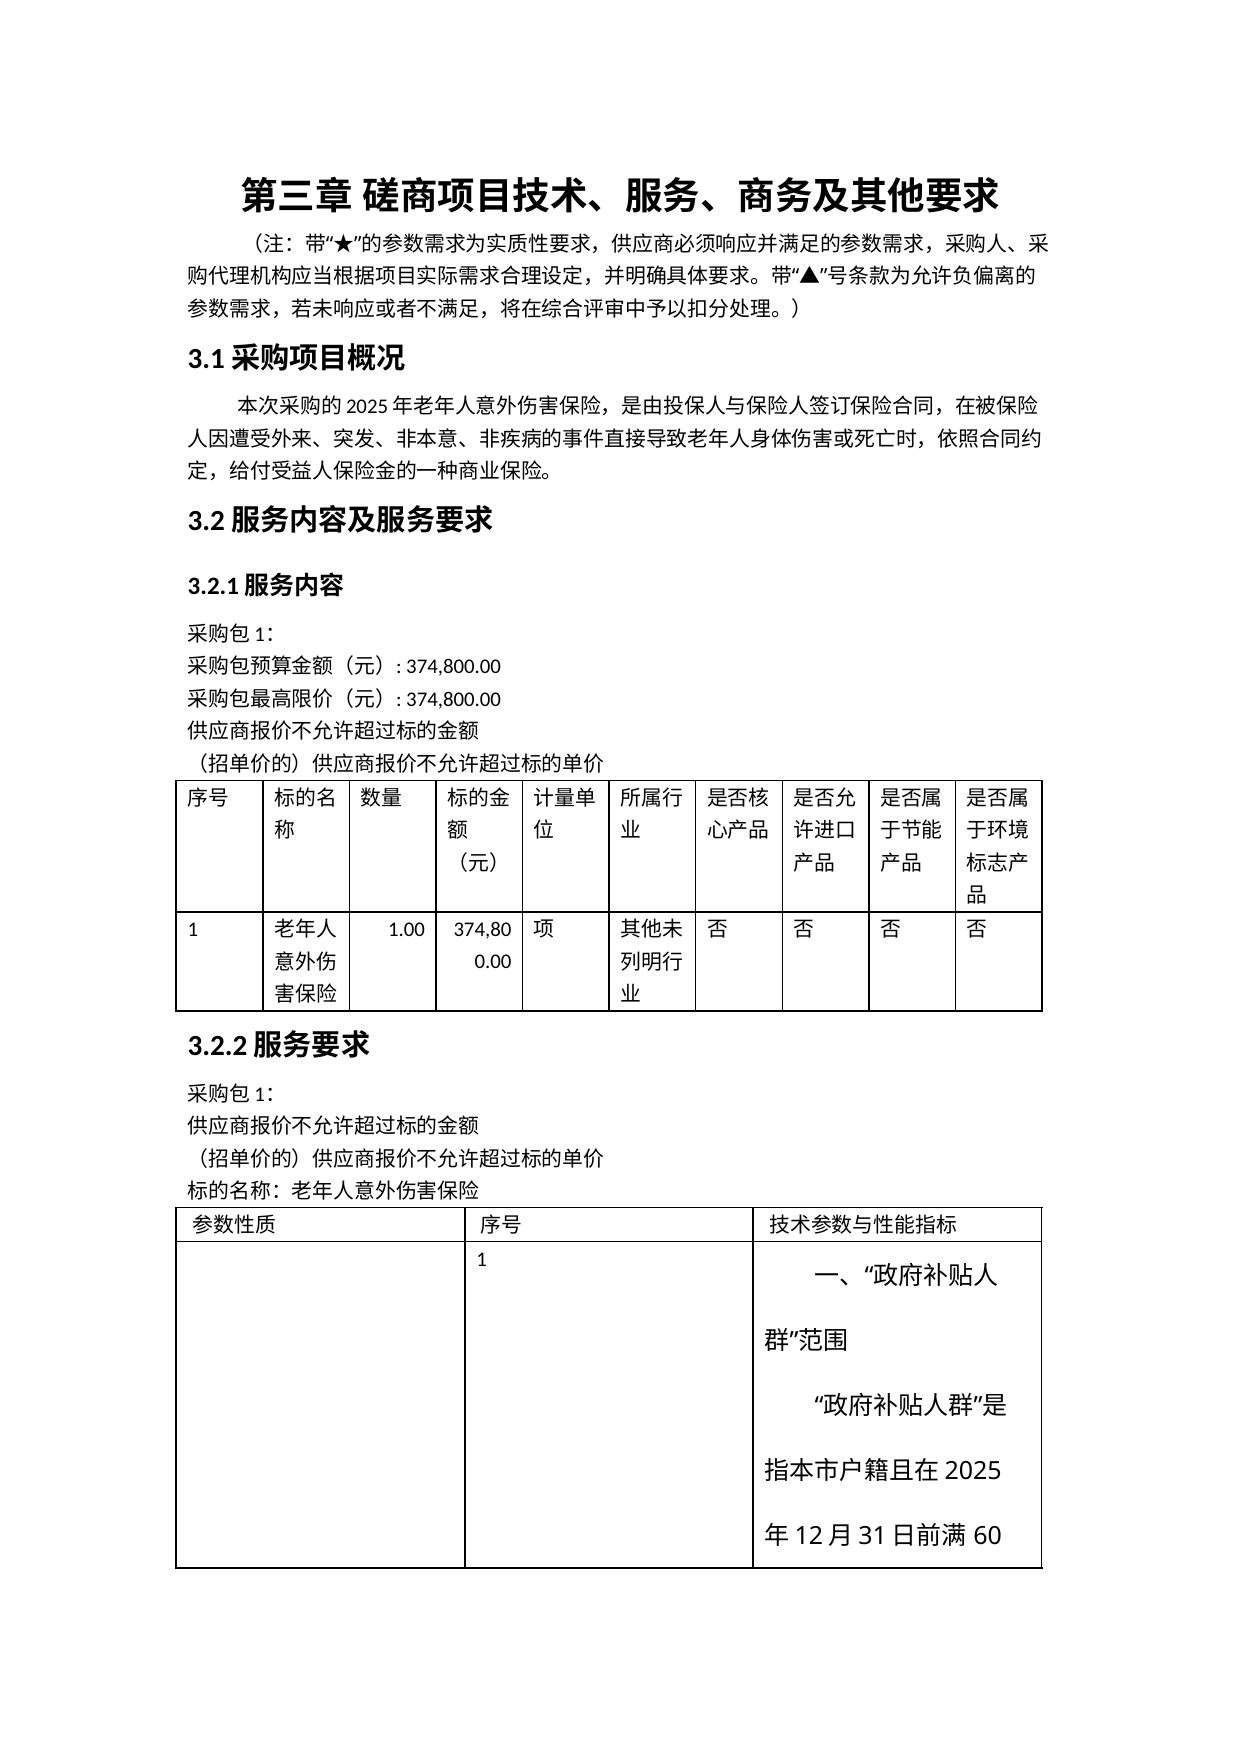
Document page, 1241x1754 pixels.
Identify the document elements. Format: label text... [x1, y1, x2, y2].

table_header 数量 [350, 781, 435, 911]
text 供应商报价不允许超过标的金额 [187, 1109, 1053, 1142]
text 3.2服务内容及服务要求 [187, 487, 1053, 552]
table_header 计量单位 [523, 781, 608, 911]
table_header 标的名称 [264, 781, 349, 911]
table_header 标的金额 （元） [437, 781, 522, 911]
text 采购包预算金额（元）: 374,800.00 [187, 649, 1053, 682]
text （招单价的）供应商报价不允许超过标的单价 [187, 1142, 1053, 1174]
text 3.1采购项目概况 [187, 324, 1053, 389]
table_cell [177, 1242, 464, 1567]
table_cell 老年人意外伤害保险 [264, 913, 349, 1010]
table_header 参数性质 [177, 1208, 464, 1241]
text 采购包1： [187, 1077, 1053, 1109]
table_header 所属行业 [610, 781, 695, 911]
table_header 是否允许进口产品 [783, 781, 868, 911]
table_cell 否 [870, 913, 955, 1010]
text 3.2.2服务要求 [187, 1012, 1053, 1077]
table_cell 1 [177, 913, 262, 1010]
table_header 是否核心产品 [696, 781, 782, 911]
table_cell 374,800.00 [437, 913, 522, 1010]
table_header 是否属于环境标志产品 [956, 781, 1041, 911]
table_cell 项 [523, 913, 608, 1010]
text 3.2.1服务内容 [187, 552, 1053, 617]
text （注：带“★”的参数需求为实质性要求，供应商必须响应并满足的参数需求，采购人、采购代理机构应当根据项目实际需求合理设定，并明确具体要求。带“▲”号条款为允许负偏离的参数需求，若未响应或者不满足，将在综合评审中予以扣分处理。） [187, 227, 1053, 324]
text 采购包最高限价（元）: 374,800.00 [187, 682, 1053, 714]
text 本次采购的2025年老年人意外伤害保险，是由投保人与保险人签订保险合同，在被保险人因遭受外来、突发、非本意、非疾病的事件直接导致老年人身体伤害或死亡时，依照合同约定，给付受益人保险金的一种商业保险。 [187, 389, 1053, 487]
table_cell 否 [696, 913, 782, 1010]
table_header 技术参数与性能指标 [754, 1208, 1041, 1241]
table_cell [754, 1242, 1041, 1567]
table_cell 否 [956, 913, 1041, 1010]
table_cell 1.00 [350, 913, 435, 1010]
table_header 序号 [177, 781, 262, 911]
table_cell 否 [783, 913, 868, 1010]
text 供应商报价不允许超过标的金额 [187, 714, 1053, 747]
table_cell 其他未列明行业 [610, 913, 695, 1010]
text 第三章 磋商项目技术、服务、商务及其他要求 [187, 162, 1053, 227]
table_cell 1 [466, 1242, 752, 1567]
text （招单价的）供应商报价不允许超过标的单价 [187, 747, 1053, 779]
table_header 是否属于节能产品 [870, 781, 955, 911]
table_header 序号 [466, 1208, 752, 1241]
text 标的名称：老年人意外伤害保险 [187, 1174, 1053, 1207]
text 采购包1： [187, 617, 1053, 649]
